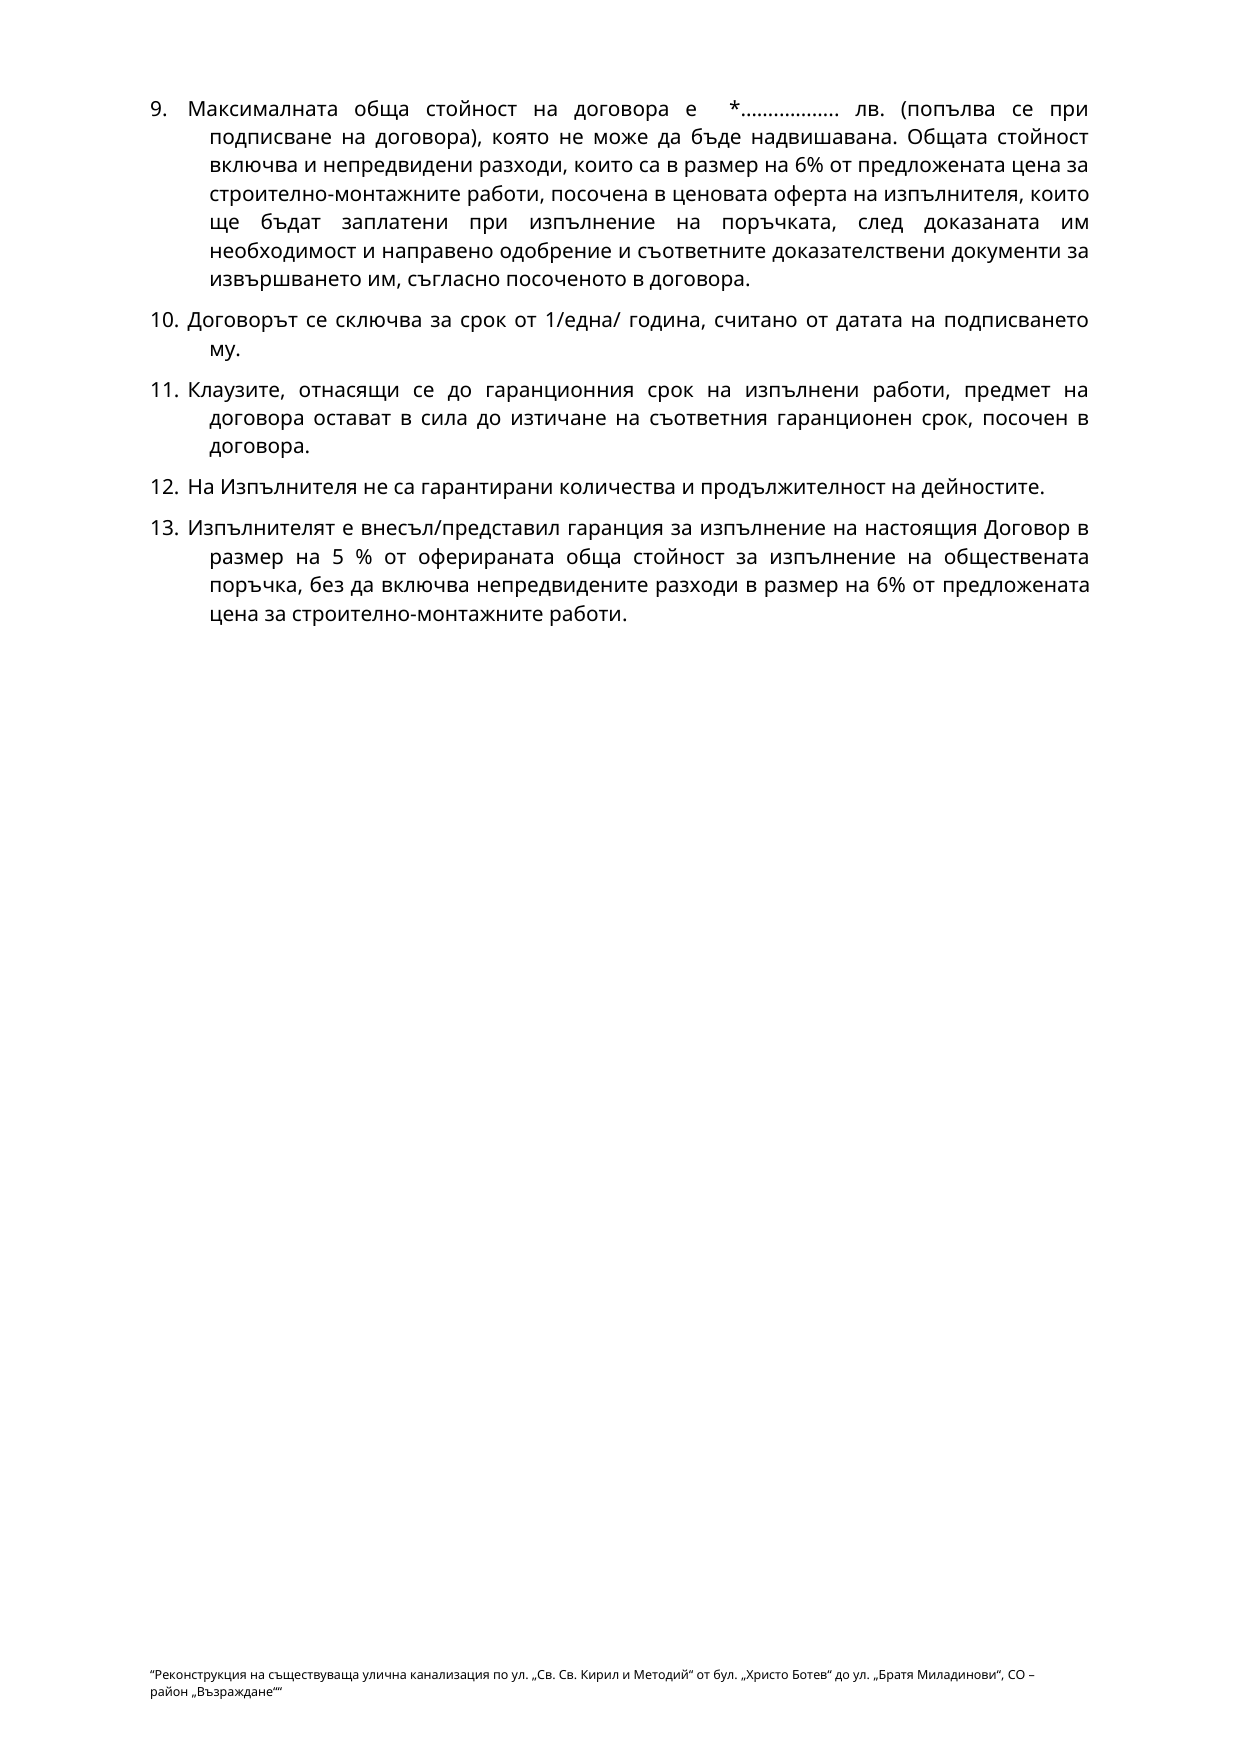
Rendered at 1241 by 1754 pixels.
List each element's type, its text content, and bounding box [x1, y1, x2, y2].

list Изпълнителят е внесъл/представил гаранция за изпълнение на настоящия Договор в размер на 5 % от оферираната обща стойност за изпълнение на обществената поръчка, без да включва непредвидените разходи в размер на 6% от предложената цена за строително-монтажните работи. [150, 513, 1090, 627]
list Договорът се сключва за срок от 1/една/ година, считано от датата на подписването му. [150, 305, 1090, 362]
list Максималната обща стойност на договора е *…….……….. лв. (попълва се при подписване на договора), която не може да бъде надвишавана. Общата стойност включва и непредвидени разходи, които са в размер на 6% от предложената цена за строително-монтажните работи, посочена в ценовата оферта на изпълнителя, които ще бъдат заплатени при изпълнение на поръчката, след доказаната им необходимост и направено одобрение и съответните доказателствени документи за извършването им, съгласно посоченото в договора. [150, 94, 1090, 293]
list На Изпълнителя не са гарантирани количества и продължителност на дейностите. [150, 472, 1090, 501]
list Клаузите, отнасящи се до гаранционния срок на изпълнени работи, предмет на договора остават в сила до изтичане на съответния гаранционен срок, посочен в договора. [150, 375, 1090, 460]
